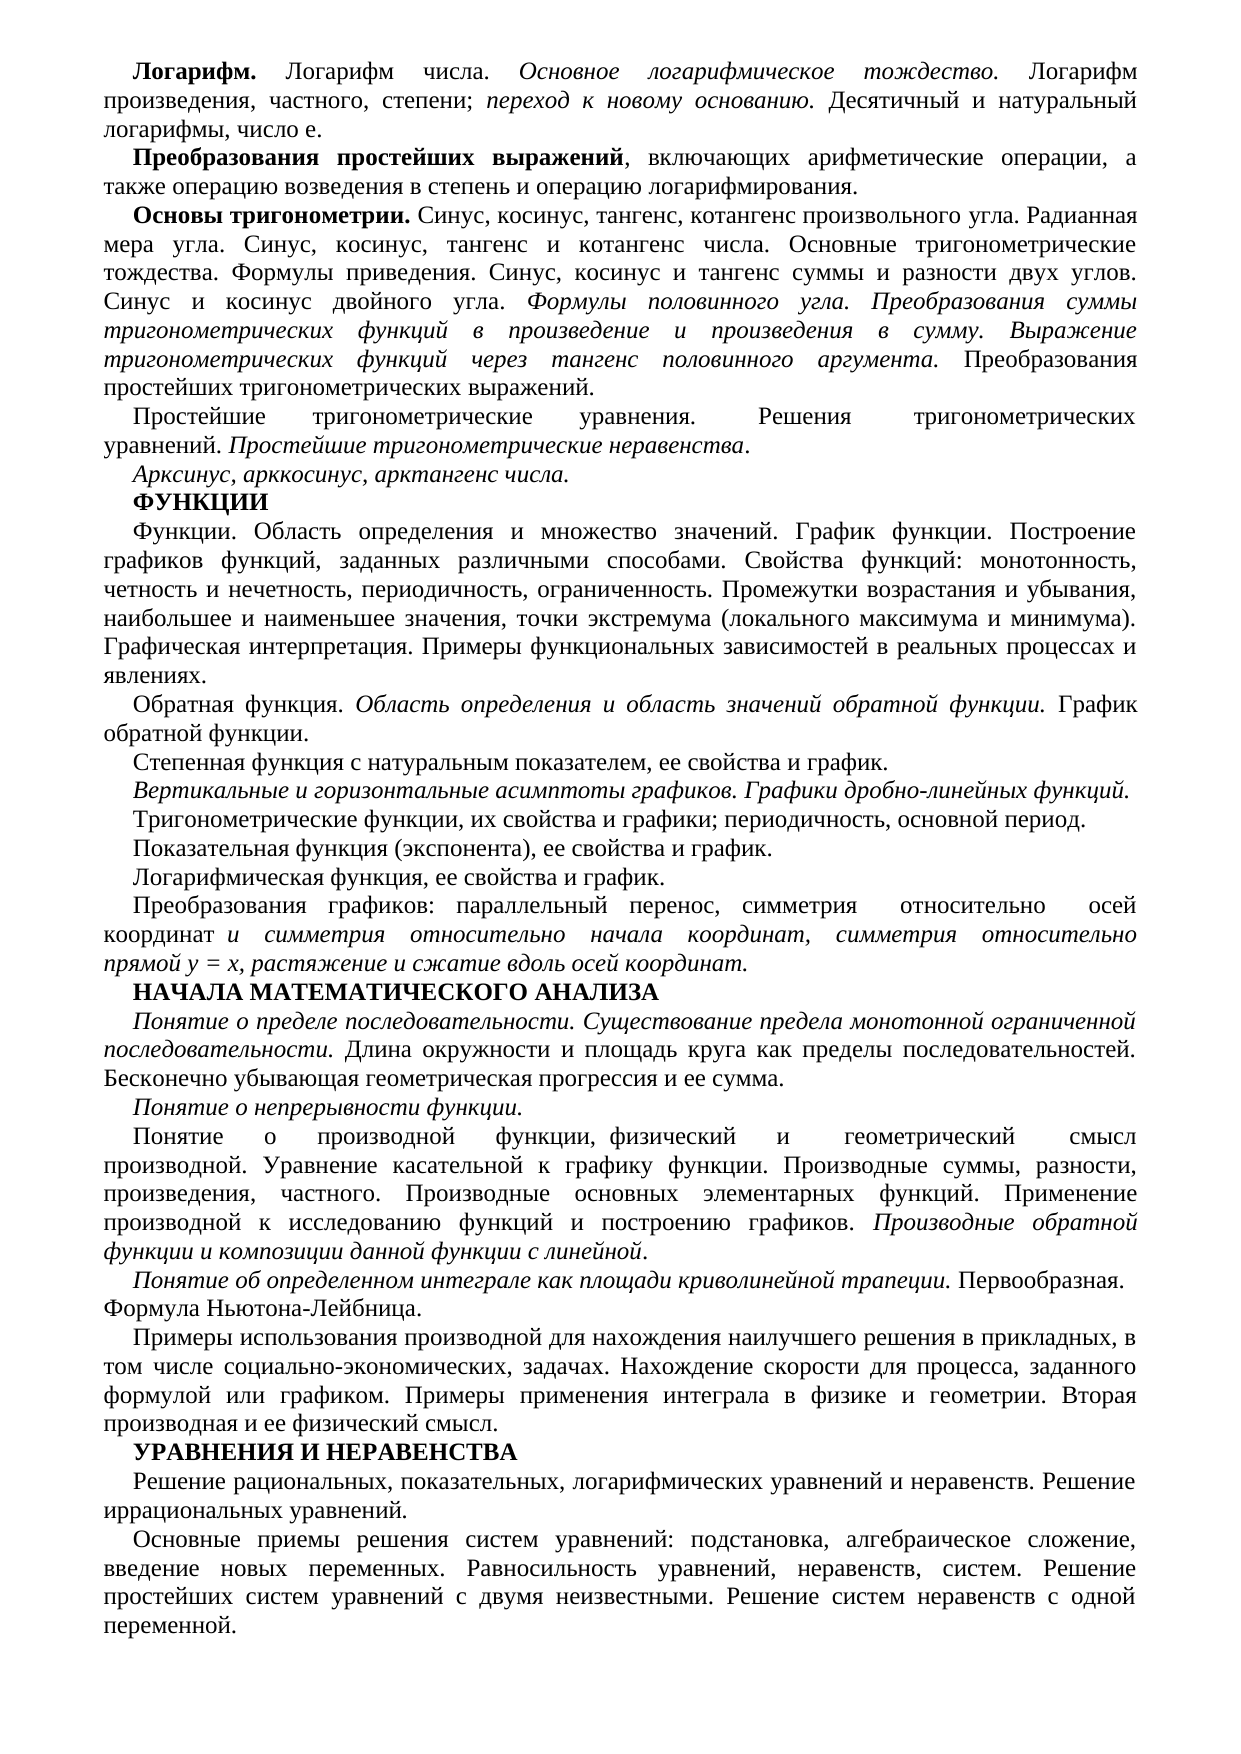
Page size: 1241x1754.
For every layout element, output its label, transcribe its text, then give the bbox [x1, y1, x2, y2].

text Степенная функция с натуральным показателем, ее свойства и график. [133, 747, 1232, 776]
text Арксинус, арккосинус, арктангенс числа. [133, 459, 1232, 487]
text Основные приемы решения систем уравнений: подстановка, алгебраическое сложение, введение новых переменных. Равносильность уравнений, неравенств, систем. Решение простейших систем уравнений с двумя неизвестными. Решение систем неравенств с одной переменной. [103, 1524, 1137, 1639]
text Преобразования простейших выражений, включающих арифметические операции, а также операцию возведения в степень и операцию логарифмирования. [103, 142, 1137, 200]
text Примеры использования производной для нахождения наилучшего решения в прикладных, в том числе социально-экономических, задачах. Нахождение скорости для процесса, заданного формулой или графиком. Примеры применения интеграла в физике и геометрии. Вторая производная и ее физический смысл. [103, 1322, 1137, 1437]
text Основы тригонометрии. Синус, косинус, тангенс, котангенс произвольного угла. Радианная мера угла. Синус, косинус, тангенс и котангенс числа. Основные тригонометрические тождества. Формулы приведения. Синус, косинус и тангенс суммы и разности двух углов. Синус и косинус двойного угла. Формулы половинного угла. Преобразования суммы тригонометрических функций в произведение и произведения в сумму. Выражение тригонометрических функций через тангенс половинного аргумента. Преобразования простейших тригонометрических выражений. [103, 200, 1137, 401]
text Преобразования графиков: параллельный перенос, симметрия относительно осей координат и симметрия относительно начала координат, симметрия относительно прямой y = x, растяжение и сжатие вдоль осей координат. [103, 891, 1137, 977]
text Понятие о пределе последовательности. Существование предела монотонной ограниченной последовательности. Длина окружности и площадь круга как пределы последовательностей. Бесконечно убывающая геометрическая прогрессия и ее сумма. [103, 1006, 1137, 1092]
text Решение рациональных, показательных, логарифмических уравнений и неравенств. Решение иррациональных уравнений. [103, 1466, 1136, 1524]
text ФУНКЦИИ [133, 488, 1232, 516]
text Обратная функция. Область определения и область значений обратной функции. График обратной функции. [103, 689, 1138, 747]
text Понятие о непрерывности функции. [133, 1092, 1232, 1121]
text Тригонометрические функции, их свойства и графики; периодичность, основной период. Показательная функция (экспонента), ее свойства и график. [133, 804, 1088, 862]
text Простейшие тригонометрические уравнения. Решения тригонометрических уравнений. Простейшие тригонометрические неравенства. [103, 401, 1137, 459]
text Понятие о производной функции, физический и геометрический смысл производной. Уравнение касательной к графику функции. Производные суммы, разности, произведения, частного. Производные основных элементарных функций. Применение производной к исследованию функций и построению графиков. Производные обратной функции и композиции данной функции с линейной. [103, 1121, 1138, 1265]
text Логарифм. Логарифм числа. Основное логарифмическое тождество. Логарифм произведения, частного, степени; переход к новому основанию. Десятичный и натуральный логарифмы, число е. [103, 56, 1137, 142]
text Вертикальные и горизонтальные асимптоты графиков. Графики дробно-линейных функций. [133, 776, 1232, 804]
text Понятие об определенном интеграле как площади криволинейной трапеции. Первообразная. [133, 1265, 1232, 1293]
text Логарифмическая функция, ее свойства и график. [133, 862, 1232, 891]
text УРАВНЕНИЯ И НЕРАВЕНСТВА [133, 1438, 1232, 1466]
text НАЧАЛА МАТЕМАТИЧЕСКОГО АНАЛИЗА [133, 977, 1232, 1006]
text Формула Ньютона-Лейбница. [103, 1293, 1232, 1322]
text Функции. Область определения и множество значений. График функции. Построение графиков функций, заданных различными способами. Свойства функций: монотонность, четность и нечетность, периодичность, ограниченность. Промежутки возрастания и убывания, наибольшее и наименьшее значения, точки экстремума (локального максимума и минимума). Графическая интерпретация. Примеры функциональных зависимостей в реальных процессах и явлениях. [103, 516, 1137, 689]
